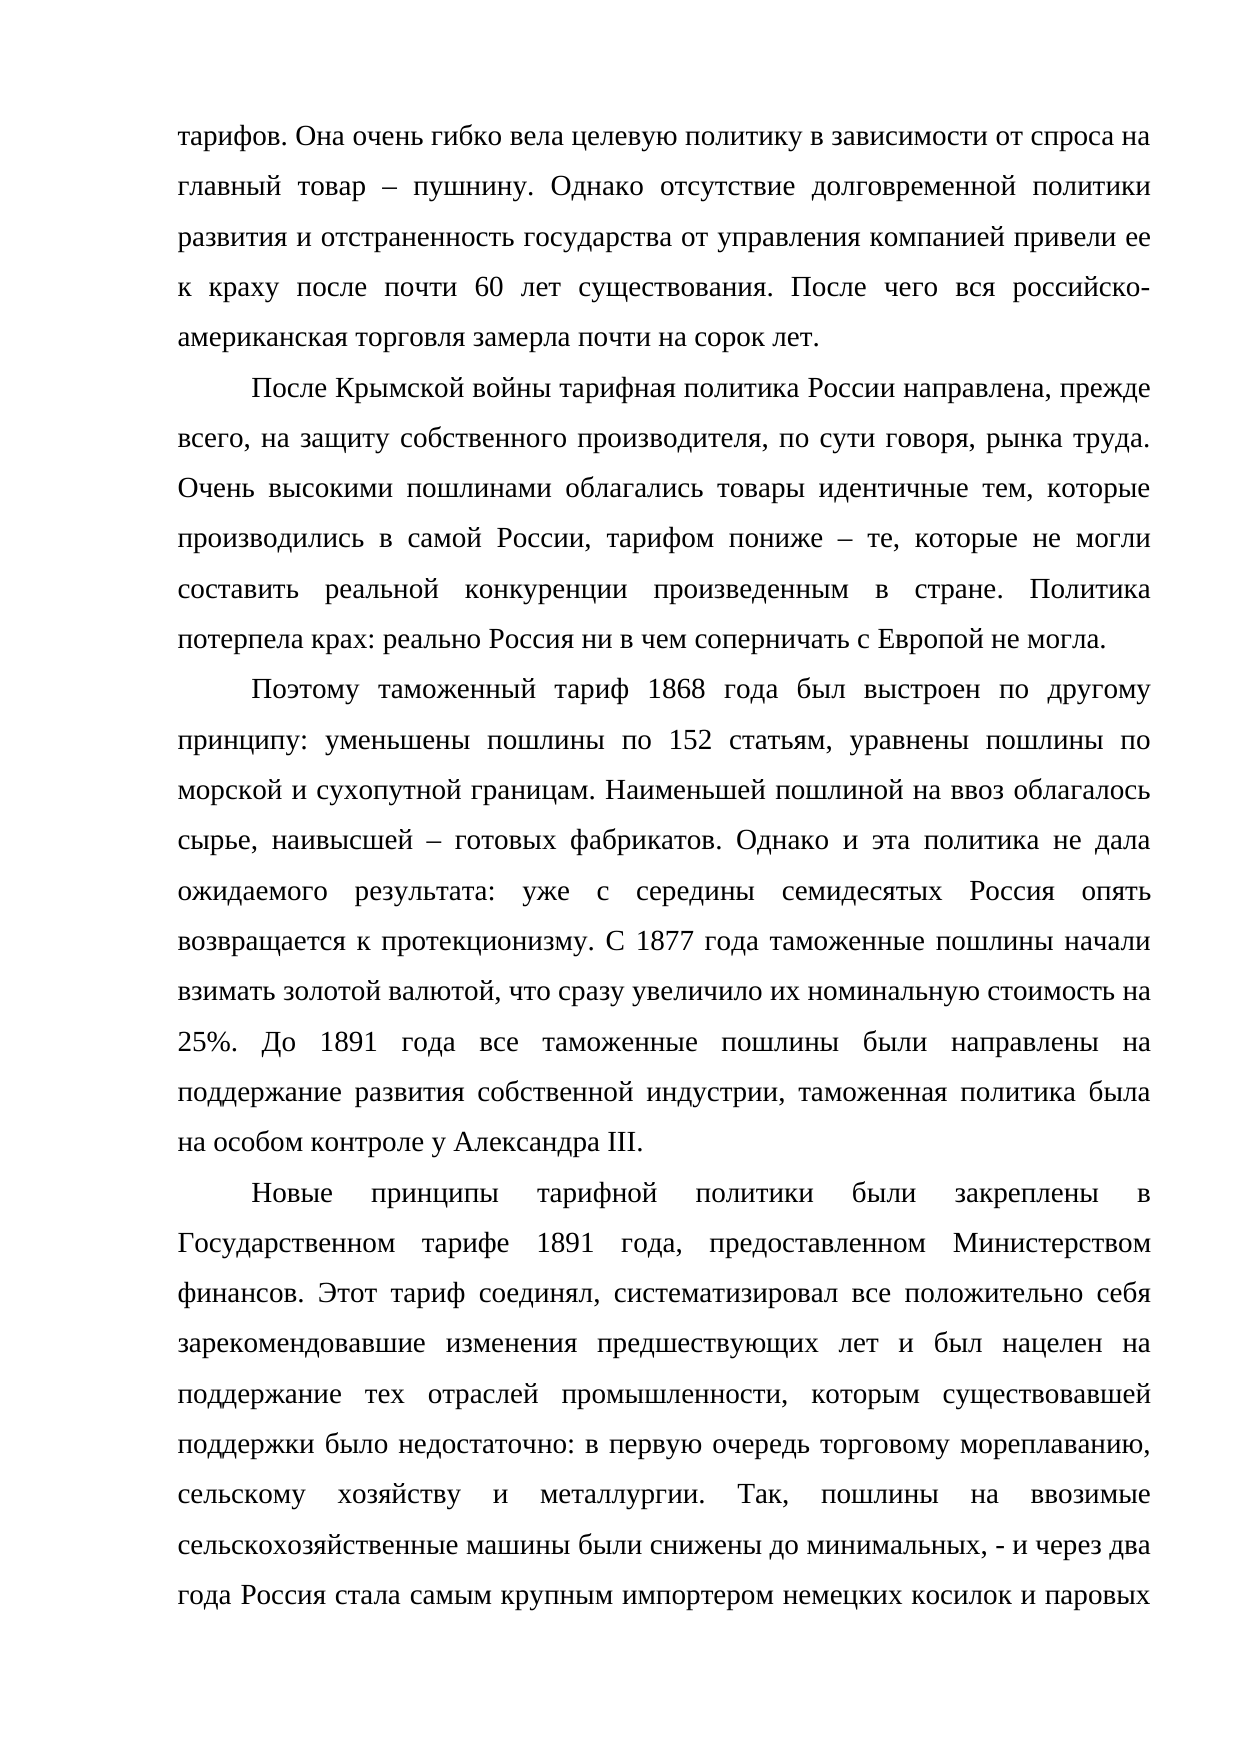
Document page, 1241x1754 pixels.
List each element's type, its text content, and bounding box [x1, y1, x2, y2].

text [177, 118, 1152, 353]
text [177, 1175, 1152, 1611]
text Поэтому таможенный тариф 1868 года был выстроен по другому принципу: уменьшены пошлины по 152 статьям, уравнены пошлины по морской и сухопутной границам. Наименьшей пошлиной на ввоз облагалось сырье, наивысшей – готовых фабрикатов. Однако и эта политика не дала ожидаемого результата: уже с середины семидесятых Россия опять возвращается к протекционизму. С 1877 года таможенные пошлины начали взимать золотой валютой, что сразу увеличило их номинальную стоимость на 25%. До 1891 года все таможенные пошлины были направлены на поддержание развития собственной индустрии, таможенная политика была на особом контроле у Александра III. [177, 672, 1152, 1158]
text После Крымской войны тарифная политика России направлена, прежде всего, на защиту собственного производителя, по сути говоря, рынка труда. Очень высокими пошлинами облагались товары идентичные тем, которые производились в самой России, тарифом пониже – те, которые не могли составить реальной конкуренции произведенным в стране. Политика потерпела крах: реально Россия ни в чем соперничать с Европой не могла. [177, 370, 1152, 655]
